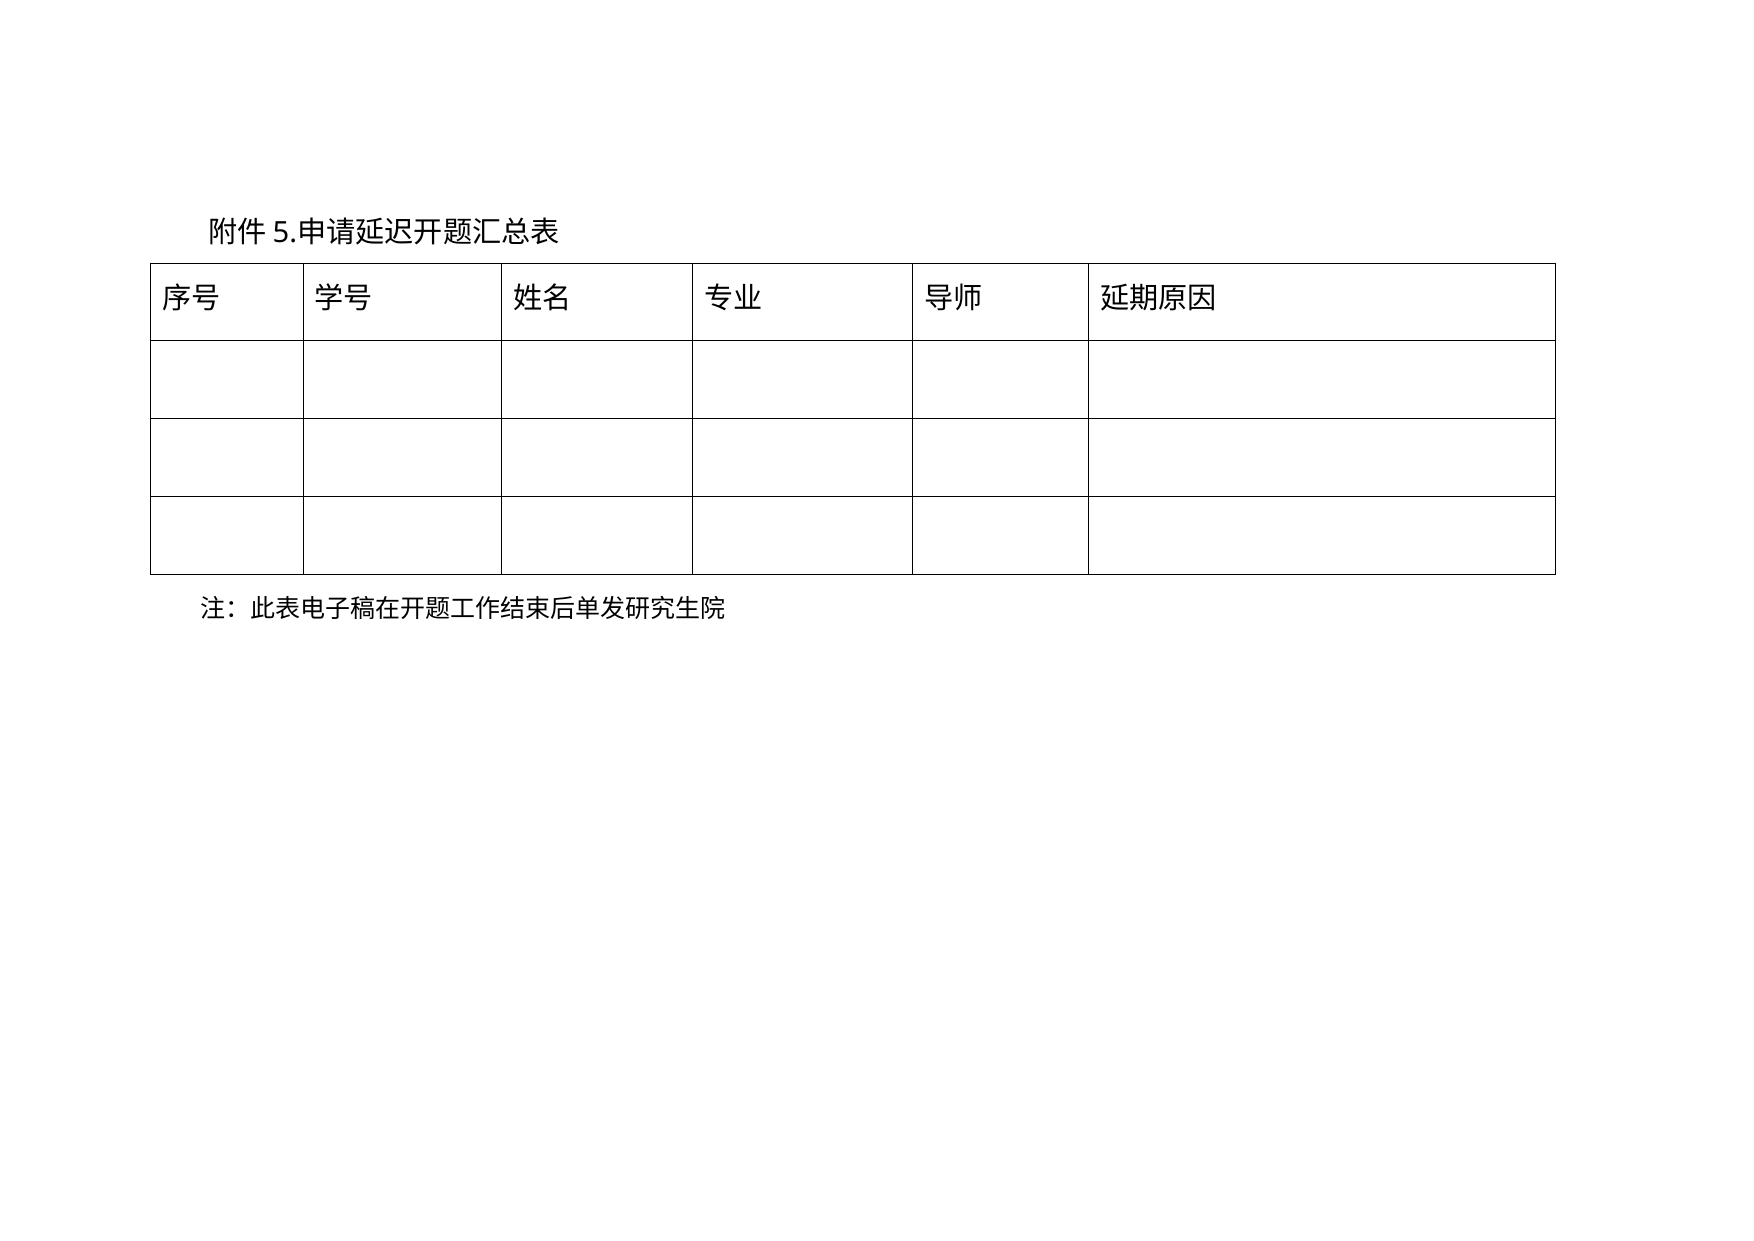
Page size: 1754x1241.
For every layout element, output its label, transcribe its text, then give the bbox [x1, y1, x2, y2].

table_header 专业 [693, 264, 912, 340]
table_cell [502, 497, 692, 573]
table_cell [693, 419, 912, 496]
table_cell [1089, 419, 1555, 496]
table_cell [1089, 341, 1555, 418]
table_cell [693, 497, 912, 573]
table_cell [913, 497, 1088, 573]
table_header 导师 [913, 264, 1088, 340]
text 注：此表电子稿在开题工作结束后单发研究生院 [150, 574, 1604, 639]
table_cell [502, 341, 692, 418]
table_cell [151, 341, 303, 418]
table_cell [304, 419, 501, 496]
table_header 姓名 [502, 264, 692, 340]
table_cell [502, 419, 692, 496]
table_cell [304, 341, 501, 418]
table_cell [1089, 497, 1555, 573]
table_header 延期原因 [1089, 264, 1555, 340]
table_cell [151, 497, 303, 573]
table_cell [151, 419, 303, 496]
text 附件5.申请延迟开题汇总表 [150, 198, 1604, 263]
table_cell [913, 341, 1088, 418]
table_cell [304, 497, 501, 573]
table_header 序号 [151, 264, 303, 340]
table_header 学号 [304, 264, 501, 340]
table_cell [913, 419, 1088, 496]
table_cell [693, 341, 912, 418]
